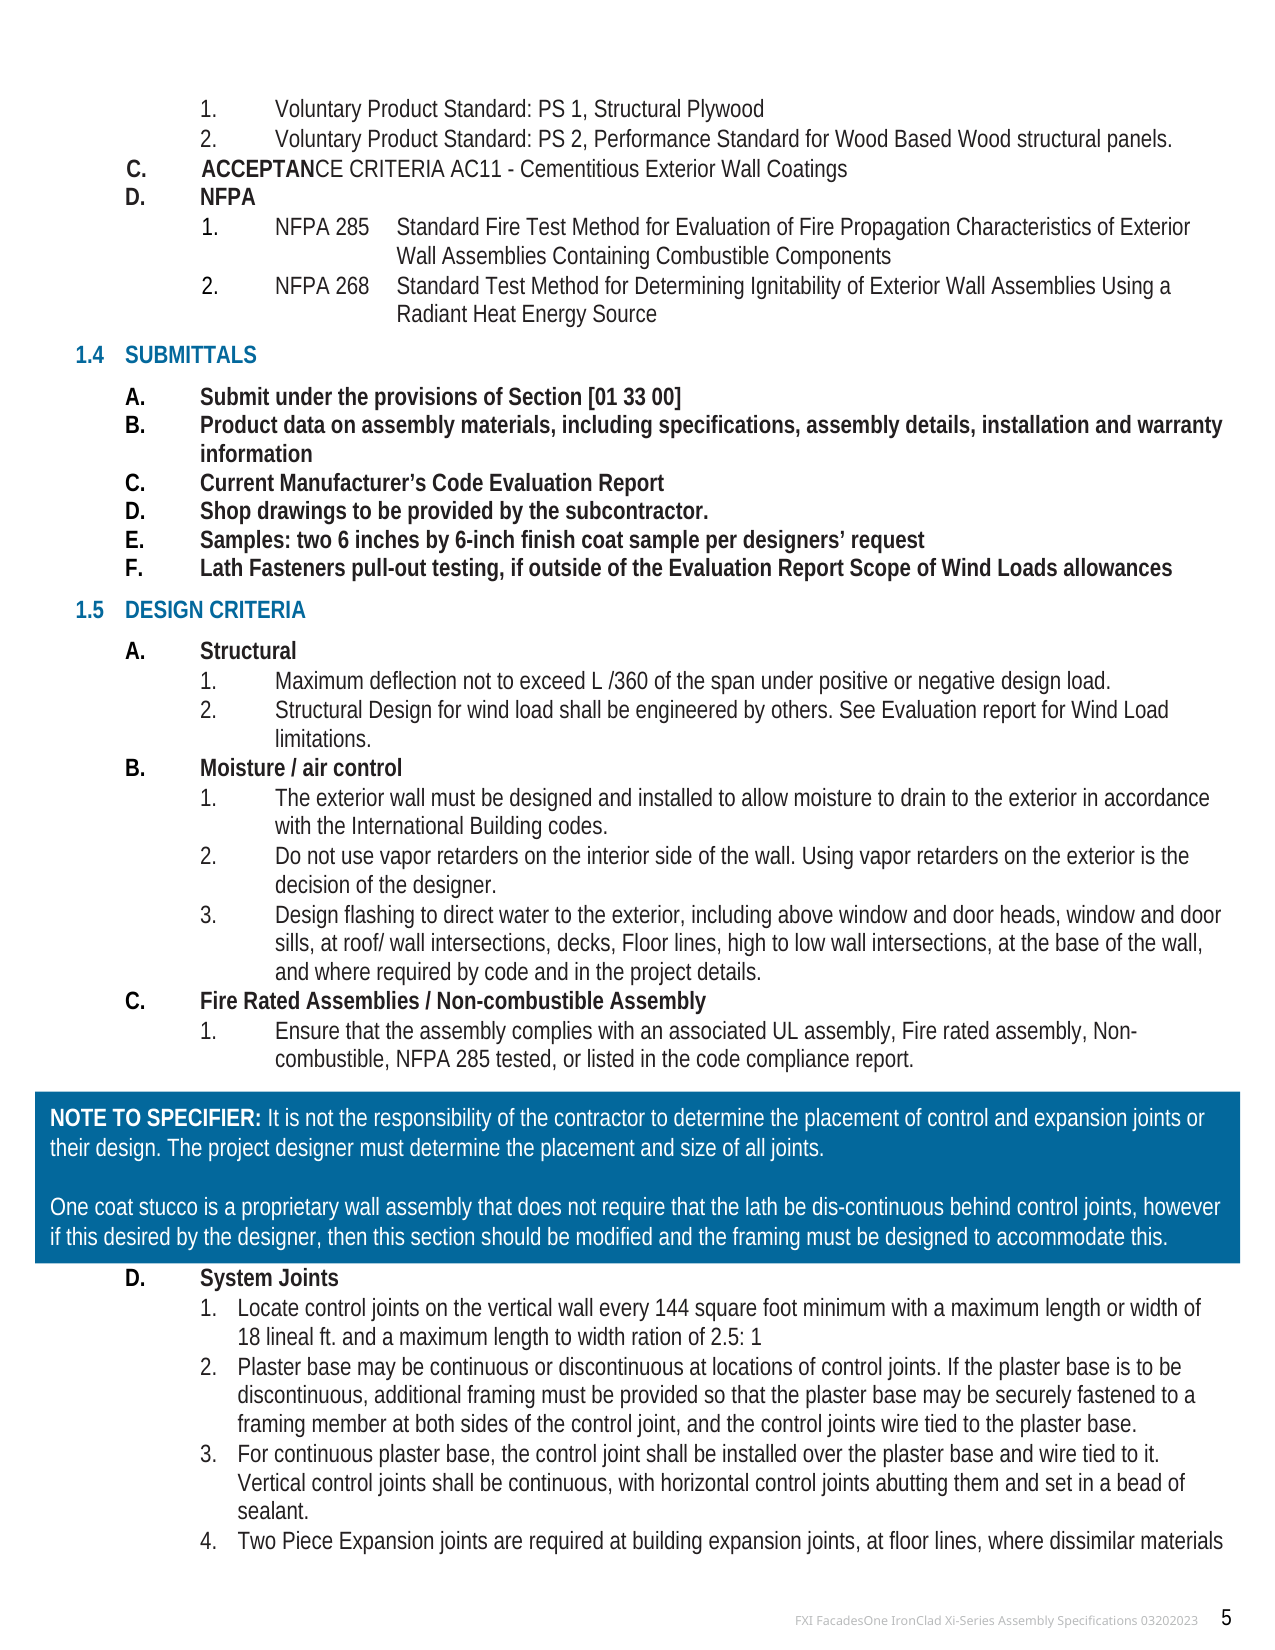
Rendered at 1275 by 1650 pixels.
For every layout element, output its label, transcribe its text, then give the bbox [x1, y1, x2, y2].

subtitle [200, 1526, 1228, 1555]
subtitle Do not use vapor retarders on the interior side of the wall. Using vapor retarders on the exterior is the decision of the designer. [200, 841, 1228, 898]
subtitle The exterior wall must be designed and installed to allow moisture to drain to the exterior in accordance with the International Building codes. [200, 783, 1228, 840]
subtitle Structural [125, 636, 1228, 664]
subtitle Locate control joints on the vertical wall every 144 square foot minimum with a maximum length or width of 18 lineal ft. and a maximum length to width ration of 2.5: 1 [200, 1293, 1228, 1351]
subtitle DESIGN CRITERIA [75, 594, 1228, 623]
subtitle NFPA 268 Standard Test Method for Determining Ignitability of Exterior Wall Assemblies Using a Radiant Heat Energy Source [201, 271, 1228, 328]
subtitle Submit under the provisions of Section [01 33 00] [125, 382, 1228, 410]
subtitle Voluntary Product Standard: PS 2, Performance Standard for Wood Based Wood structural panels. [200, 124, 1228, 152]
subtitle Design flashing to direct water to the exterior, including above window and door heads, window and door sills, at roof/ wall intersections, decks, Floor lines, high to low wall intersections, at the base of the wall, and where required by code and in the project details. [200, 900, 1228, 986]
subtitle System Joints [125, 1264, 1228, 1292]
subtitle Maximum deflection not to exceed L /360 of the span under positive or negative design load. [200, 666, 1228, 694]
subtitle Product data on assembly materials, including specifications, assembly details, installation and warranty information [125, 410, 1228, 467]
subtitle Ensure that the assembly complies with an associated UL assembly, Fire rated assembly, Non- combustible, NFPA 285 tested, or listed in the code compliance report. [200, 1016, 1228, 1073]
subtitle D. NFPA [125, 182, 1228, 211]
subtitle Structural Design for wind load shall be engineered by others. See Evaluation report for Wind Load limitations. [200, 696, 1228, 753]
subtitle Lath Fasteners pull-out testing, if outside of the Evaluation Report Scope of Wind Loads allowances [125, 553, 1228, 582]
subtitle Moisture / air control [125, 753, 1228, 781]
subtitle Shop drawings to be provided by the subcontractor. [125, 496, 1228, 525]
subtitle NFPA 285 Standard Fire Test Method for Evaluation of Fire Propagation Characteristics of Exterior Wall Assemblies Containing Combustible Components [201, 212, 1228, 269]
subtitle Samples: two 6 inches by 6-inch finish coat sample per designers’ request [125, 525, 1228, 553]
subtitle C. ACCEPTANCE CRITERIA AC11 - Cementitious Exterior Wall Coatings [126, 153, 1228, 182]
subtitle For continuous plaster base, the control joint shall be installed over the plaster base and wire tied to it. Vertical control joints shall be continuous, with horizontal control joints abutting them and set in a bead of sealant. [200, 1439, 1228, 1525]
subtitle Voluntary Product Standard: PS 1, Structural Plywood [200, 94, 1228, 122]
subtitle SUBMITTALS [75, 340, 1228, 369]
subtitle Fire Rated Assemblies / Non-combustible Assembly [125, 986, 1228, 1014]
subtitle Plaster base may be continuous or discontinuous at locations of control joints. If the plaster base is to be discontinuous, additional framing must be provided so that the plaster base may be securely fastened to a framing member at both sides of the control joint, and the control joints wire tied to the plaster base. [200, 1352, 1228, 1438]
subtitle Current Manufacturer’s Code Evaluation Report [125, 467, 1228, 496]
